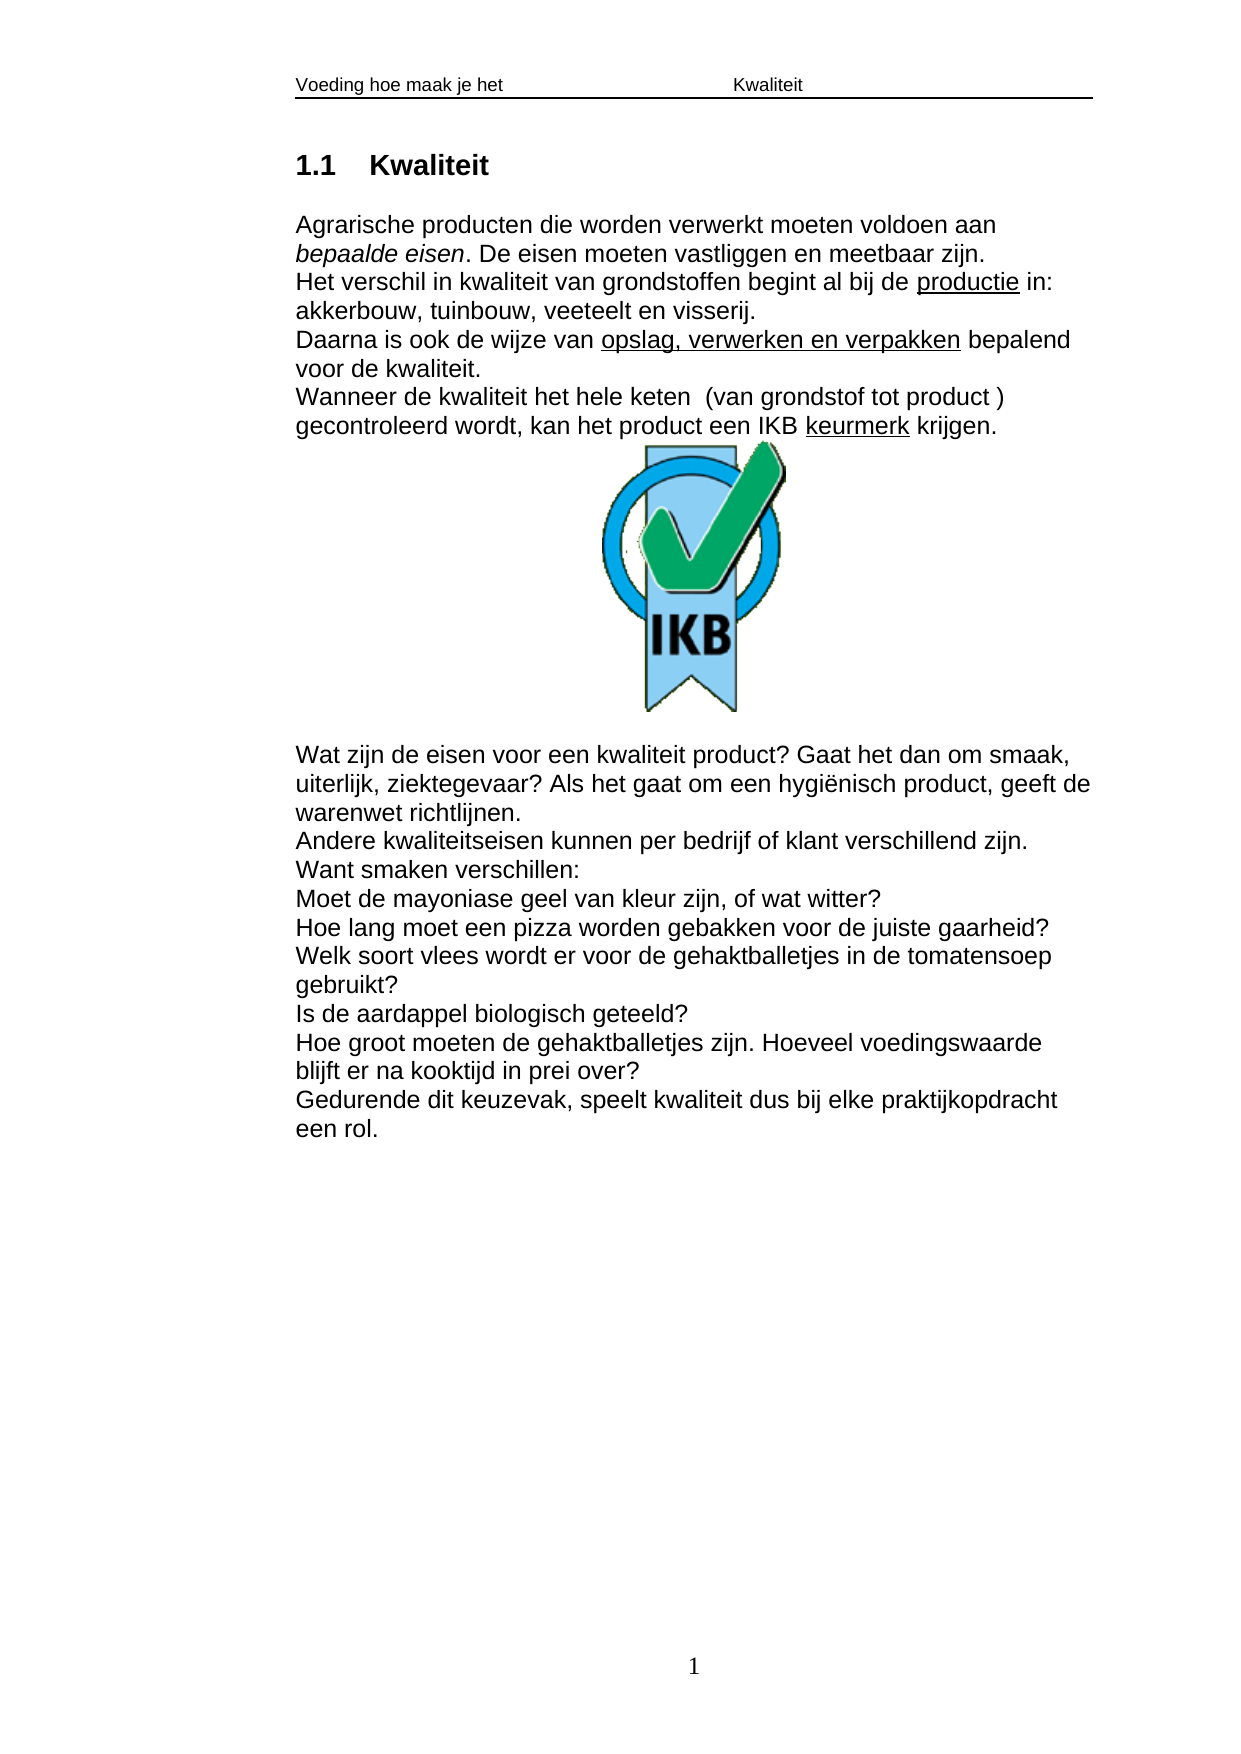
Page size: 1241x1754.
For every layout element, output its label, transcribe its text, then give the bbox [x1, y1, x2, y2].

text Het verschil in kwaliteit van grondstoffen begint al bij de productie in: akkerbouw, tuinbouw, veeteelt en visserij. [295, 267, 1093, 325]
text Hoe lang moet een pizza worden gebakken voor de juiste gaarheid? [295, 912, 1093, 941]
picture [602, 440, 786, 712]
text Hoe groot moeten de gehaktballetjes zijn. Hoeveel voedingswaarde blijft er na kooktijd in prei over? [295, 1027, 1093, 1085]
text Wat zijn de eisen voor een kwaliteit product? Gaat het dan om smaak, uiterlijk, ziektegevaar? Als het gaat om een hygiënisch product, geeft de warenwet richtlijnen. [295, 740, 1093, 826]
text 1.1 Kwaliteit [295, 148, 1093, 181]
text Daarna is ook de wijze van opslag, verwerken en verpakken bepalend voor de kwaliteit. [295, 325, 1093, 382]
text Welk soort vlees wordt er voor de gehaktballetjes in de tomatensoep gebruikt? [295, 941, 1093, 999]
text Andere kwaliteitseisen kunnen per bedrijf of klant verschillend zijn. Want smaken verschillen: [295, 826, 1093, 884]
text Is de aardappel biologisch geteeld? [295, 999, 1093, 1027]
text Wanneer de kwaliteit het hele keten (van grondstof tot product ) gecontroleerd wordt, kan het product een IKB keurmerk krijgen. [295, 382, 1093, 440]
text Agrarische producten die worden verwerkt moeten voldoen aan bepaalde eisen. De eisen moeten vastliggen en meetbaar zijn. [295, 210, 1093, 267]
text Gedurende dit keuzevak, speelt kwaliteit dus bij elke praktijkopdracht een rol. [295, 1085, 1093, 1142]
text Moet de mayoniase geel van kleur zijn, of wat witter? [295, 884, 1093, 912]
